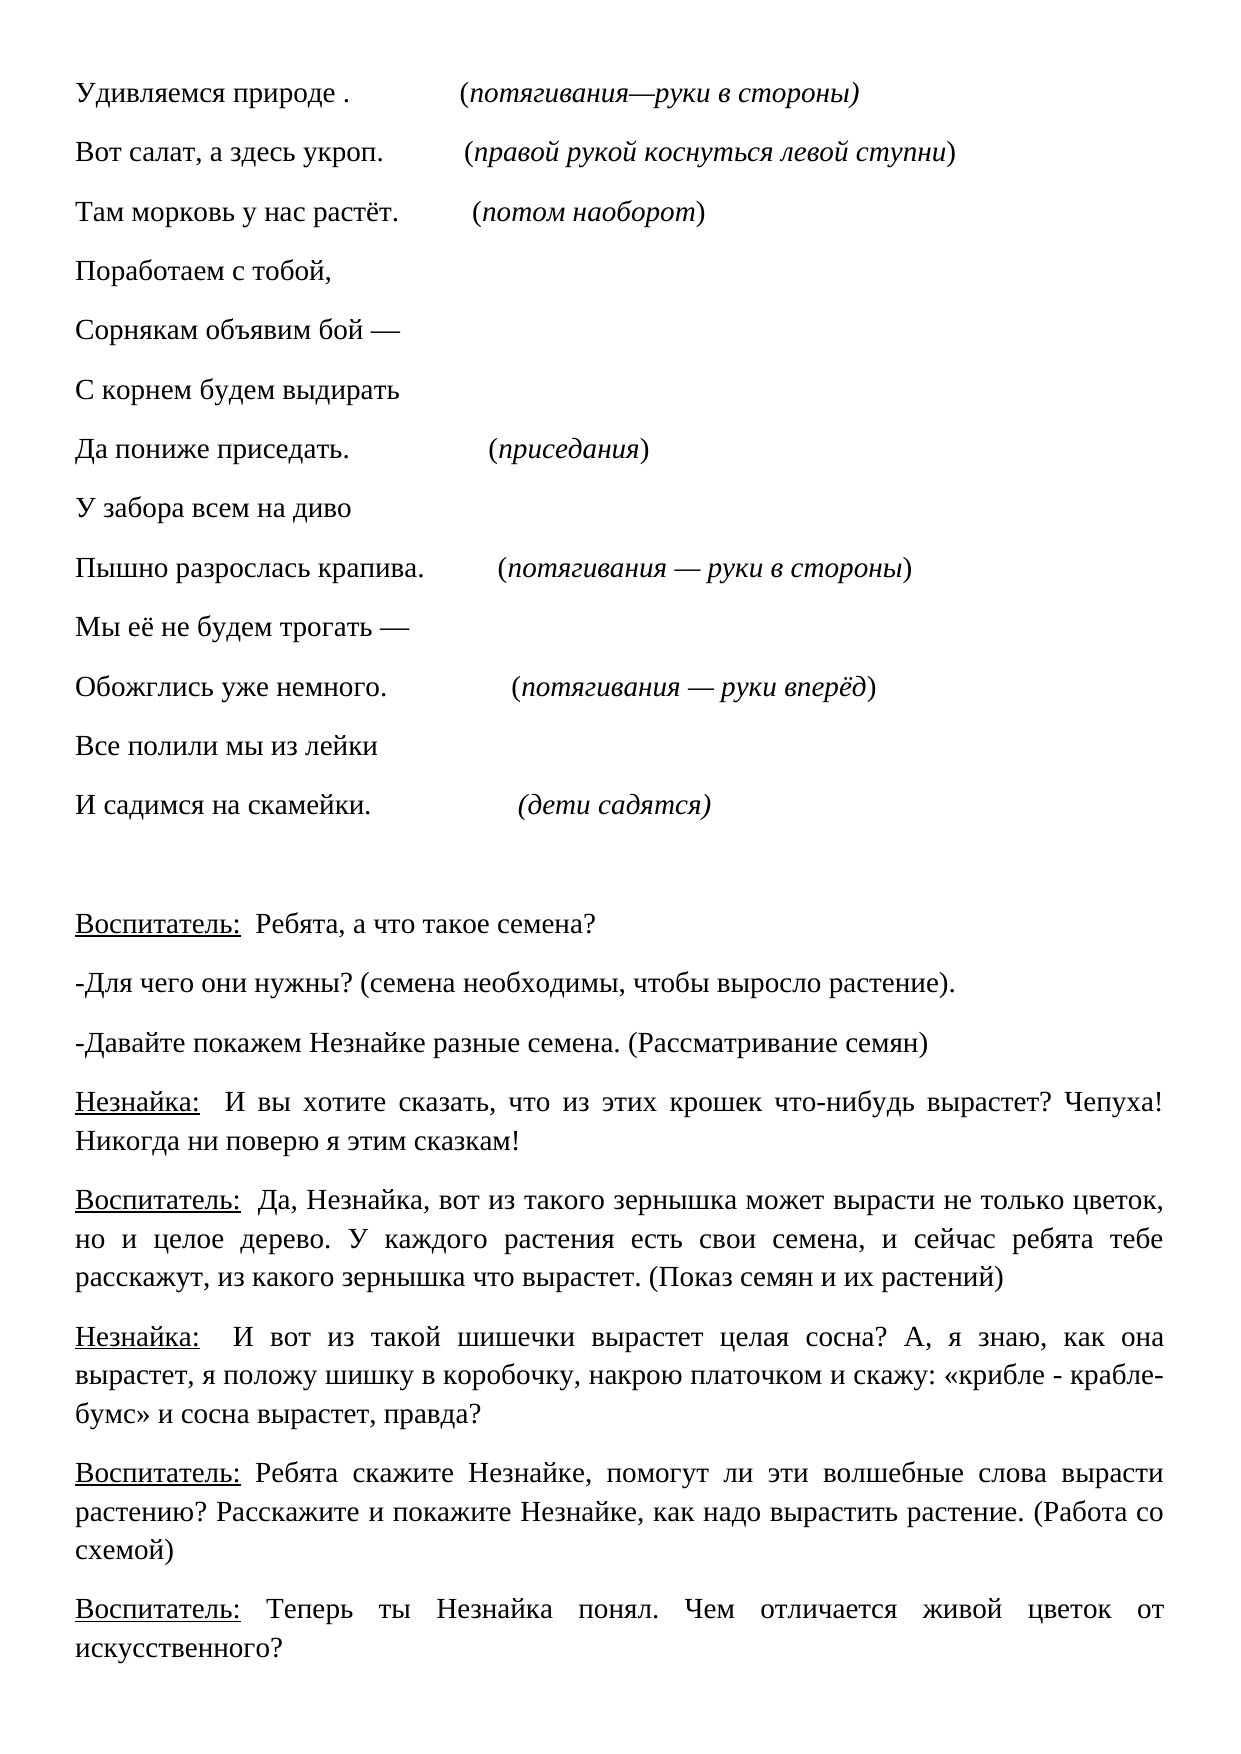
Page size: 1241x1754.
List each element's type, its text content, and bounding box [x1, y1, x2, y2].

text Воспитатель: Ребята скажите Незнайке, помогут ли эти волшебные слова вырасти растению? Расскажите и покажите Незнайке, как надо вырастить растение. (Работа со схемой) [75, 1455, 1165, 1566]
text -Давайте покажем Незнайке разные семена. (Рассматривание семян) [75, 1025, 1165, 1058]
text Поработаем с тобой, [75, 253, 1165, 287]
text Там морковь у нас растёт. (потом наоборот) [75, 194, 1165, 227]
text И садимся на скамейки. (дети садятся) [75, 787, 1165, 821]
text Незнайка: И вот из такой шишечки вырастет целая сосна? А, я знаю, как она вырастет, я положу шишку в коробочку, накрою платочком и скажу: «крибле - крабле-бумс» и сосна вырастет, правда? [75, 1319, 1165, 1429]
text С корнем будем выдирать [75, 372, 1165, 405]
text Да пониже приседать. (приседания) [75, 431, 1165, 465]
text Воспитатель: Теперь ты Незнайка понял. Чем отличается живой цветок от искусственного? [75, 1592, 1165, 1664]
text Воспитатель: Ребята, а что такое семена? [75, 906, 1165, 940]
text -Для чего они нужны? (семена необходимы, чтобы выросло растение). [75, 966, 1165, 999]
text Мы её не будем трогать — [75, 609, 1165, 643]
text Сорнякам объявим бой — [75, 312, 1165, 346]
text У забора всем на диво [75, 491, 1165, 524]
text Незнайка: И вы хотите сказать, что из этих крошек что-нибудь вырастет? Чепуха! Никогда ни поверю я этим сказкам! [75, 1084, 1165, 1156]
text Удивляемся природе . (потягивания—руки в стороны) [75, 75, 1165, 108]
text Вот салат, а здесь укроп. (правой рукой коснуться левой ступни) [75, 134, 1165, 168]
text Воспитатель: Да, Незнайка, вот из такого зернышка может вырасти не только цветок, но и целое дерево. У каждого растения есть свои семена, и сейчас ребята тебе расскажут, из какого зернышка что вырастет. (Показ семян и их растений) [75, 1182, 1165, 1293]
text Обожглись уже немного. (потягивания — руки вперёд) [75, 669, 1165, 702]
text Все полили мы из лейки [75, 728, 1165, 762]
text Пышно разрослась крапива. (потягивания — руки в стороны) [75, 550, 1165, 583]
